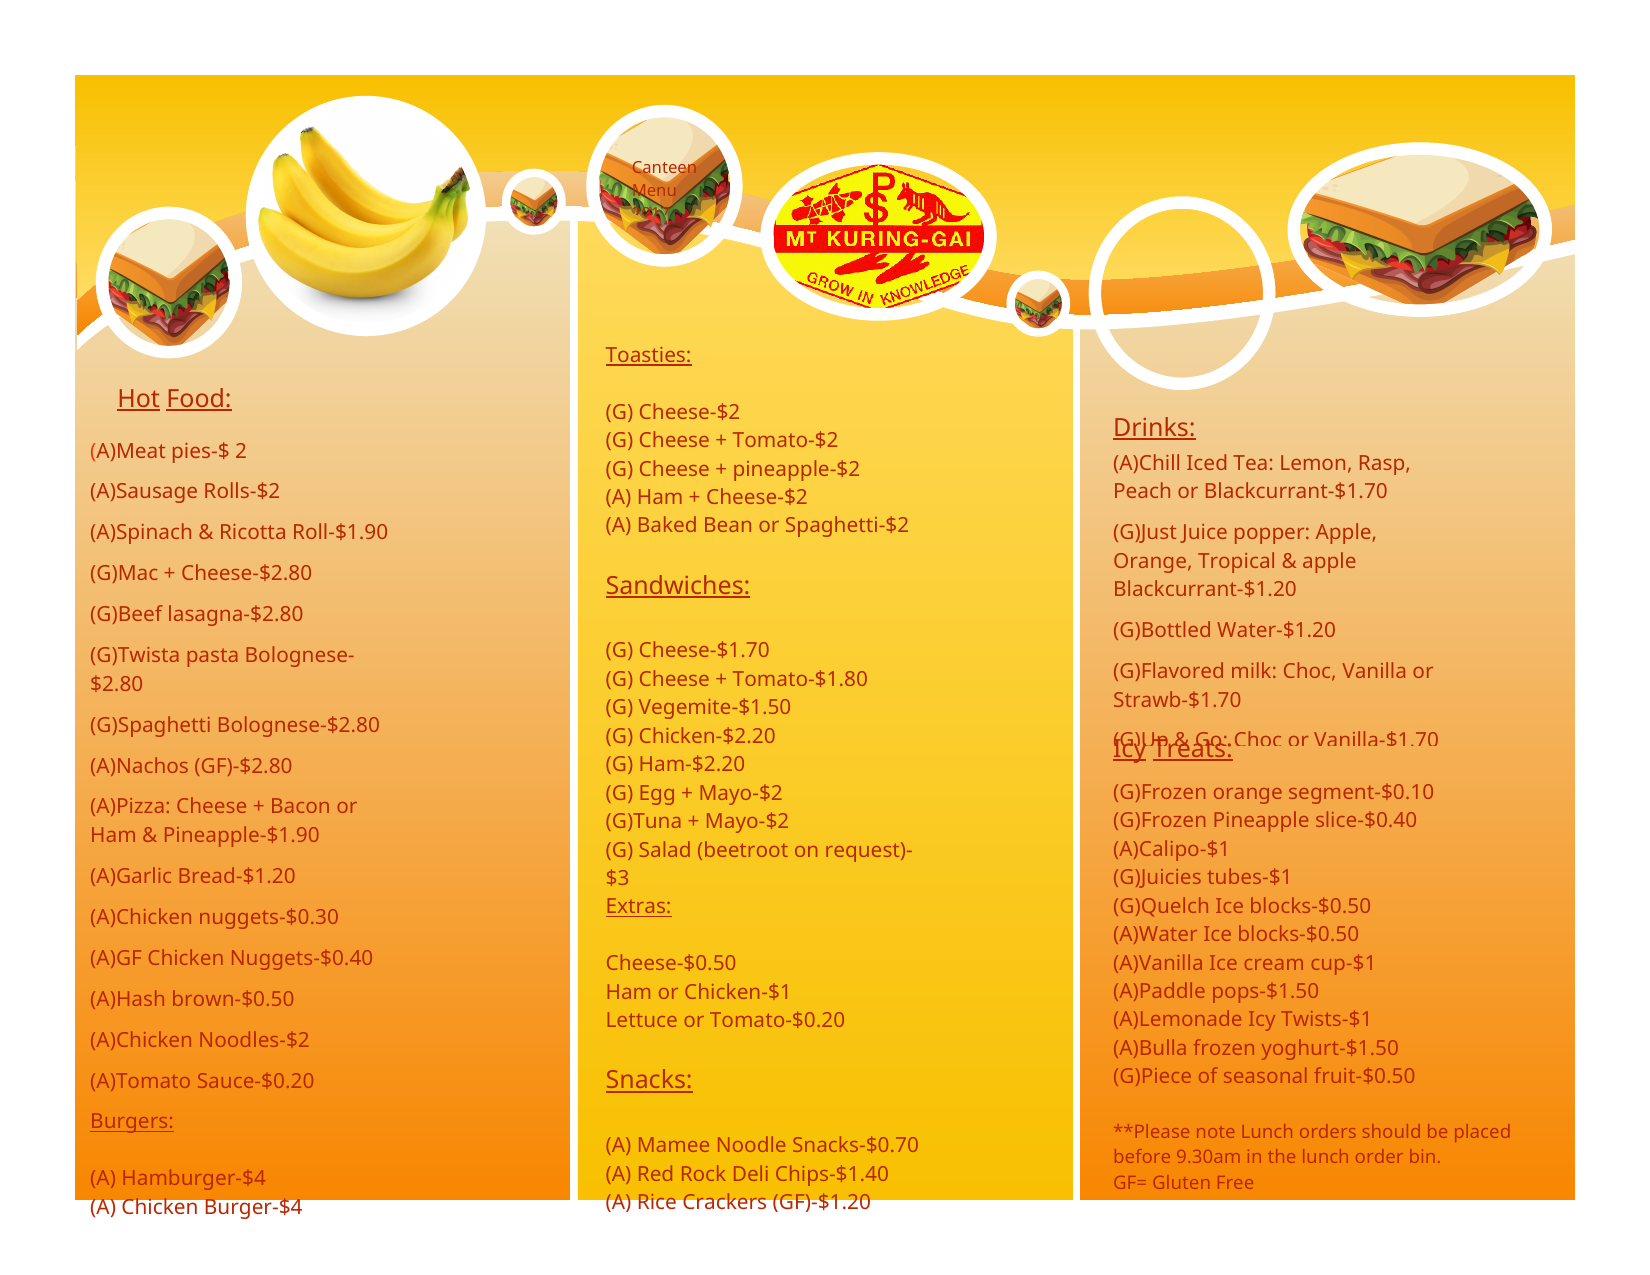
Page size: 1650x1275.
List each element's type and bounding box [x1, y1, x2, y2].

picture [511, 178, 557, 226]
picture [109, 220, 229, 345]
picture [599, 118, 730, 254]
picture [259, 109, 473, 323]
picture [1301, 155, 1539, 304]
picture [773, 165, 984, 308]
picture [1015, 280, 1061, 328]
picture [1102, 209, 1263, 377]
